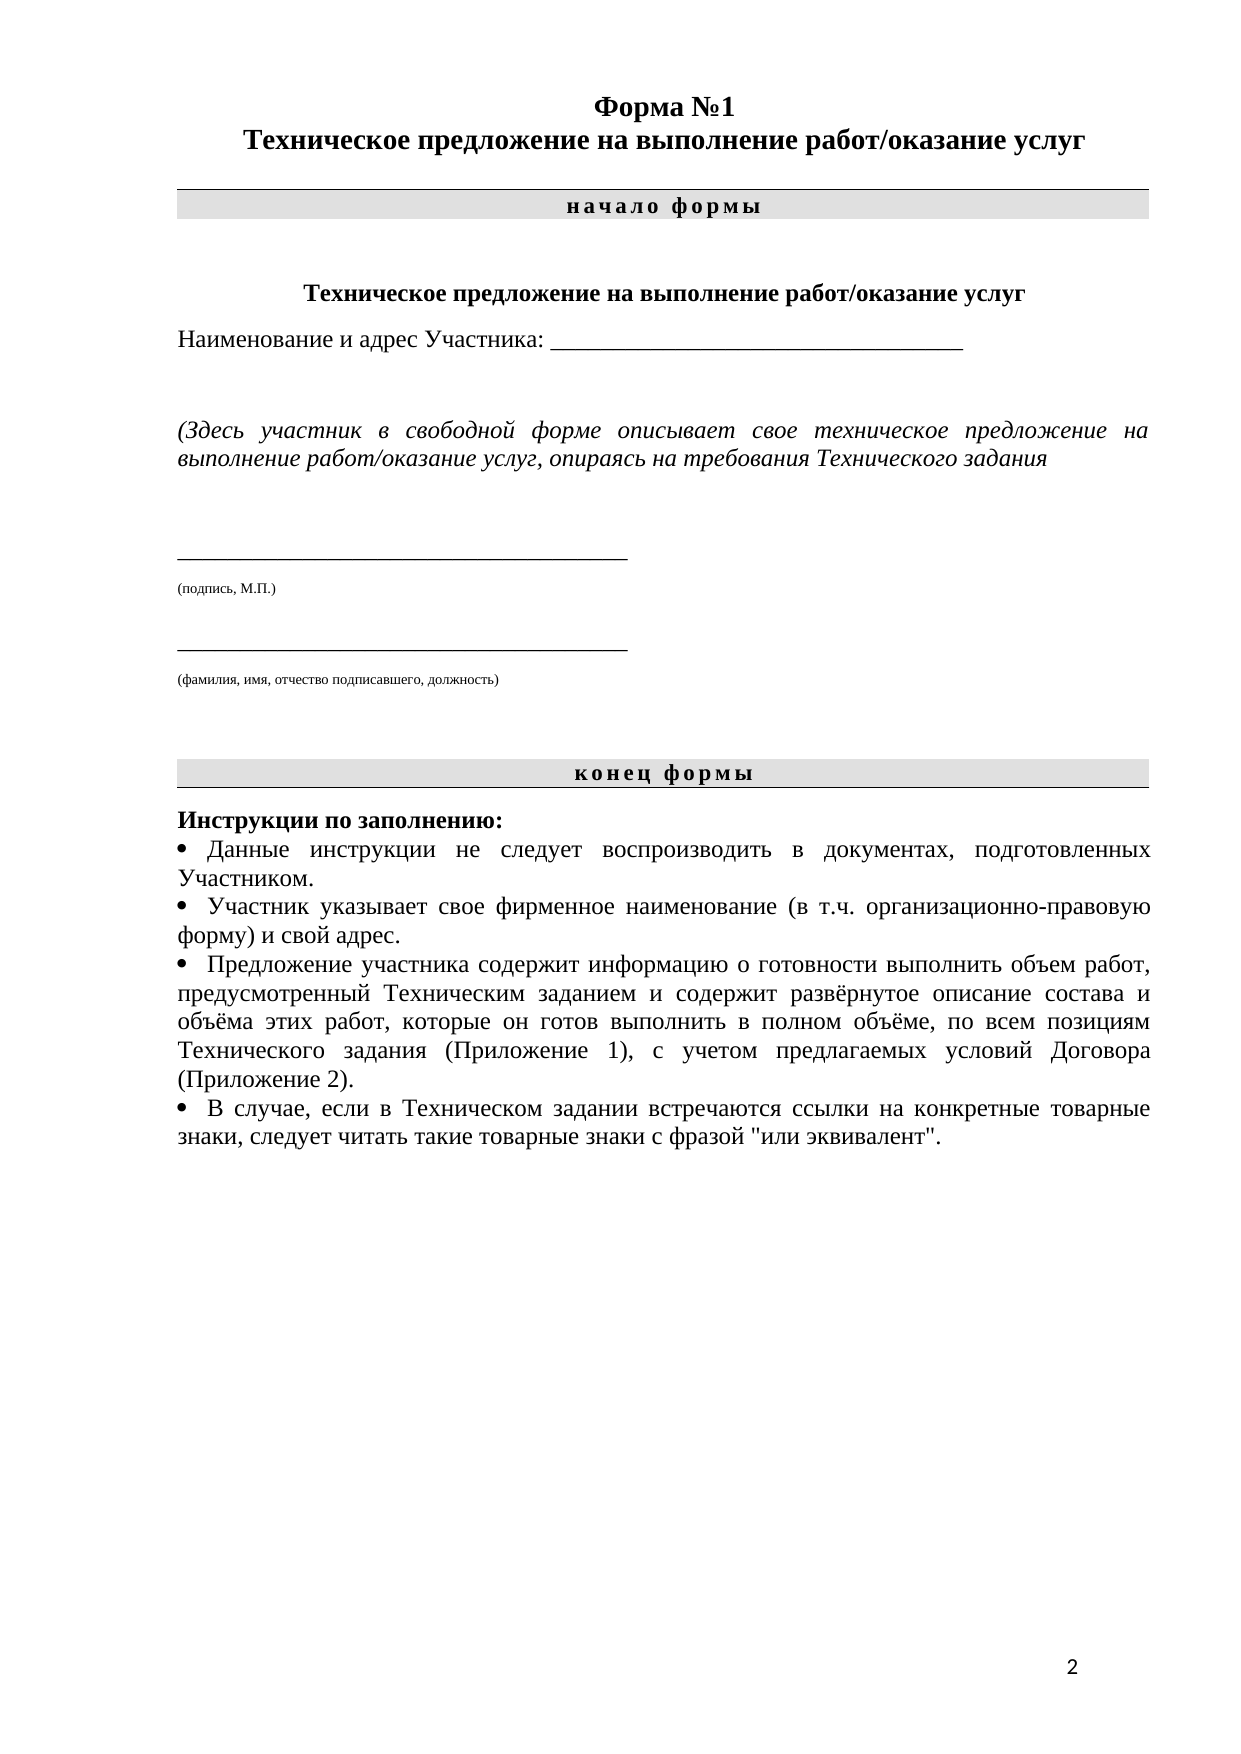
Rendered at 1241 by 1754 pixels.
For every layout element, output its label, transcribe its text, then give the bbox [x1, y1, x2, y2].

text Наименование и адрес Участника: _________________________________ [177, 324, 1152, 353]
text ____________________________________ [177, 534, 1152, 563]
list В случае, если в Техническом задании встречаются ссылки на конкретные товарные знаки, следует читать такие товарные знаки с фразой "или эквивалент". [177, 1093, 1152, 1150]
text начало формы [177, 190, 1149, 219]
text Форма №1 [177, 89, 1152, 122]
list Участник указывает свое фирменное наименование (в т.ч. организационно-правовую форму) и свой адрес. [177, 891, 1152, 949]
text ____________________________________ [177, 625, 1152, 654]
text Техническое предложение на выполнение работ/оказание услуг [177, 278, 1152, 307]
text (фамилия, имя, отчество подписавшего, должность) [177, 671, 768, 699]
list Предложение участника содержит информацию о готовности выполнить объем работ, предусмотренный Техническим заданием и содержит развёрнутое описание состава и объёма этих работ, которые он готов выполнить в полном объёме, по всем позициям Технического задания (Приложение 1), с учетом предлагаемых условий Договора (Приложение 2). [177, 949, 1152, 1093]
text Техническое предложение на выполнение работ/оказание услуг [177, 122, 1152, 156]
text (Здесь участник в свободной форме описывает свое техническое предложение на выполнение работ/оказание услуг, опираясь на требования Технического задания [177, 415, 1152, 472]
text (подпись, М.П.) [177, 580, 768, 608]
text Инструкции по заполнению: [177, 805, 1152, 834]
list Данные инструкции не следует воспроизводить в документах, подготовленных Участником. [177, 834, 1152, 891]
text конец формы [177, 759, 1149, 787]
